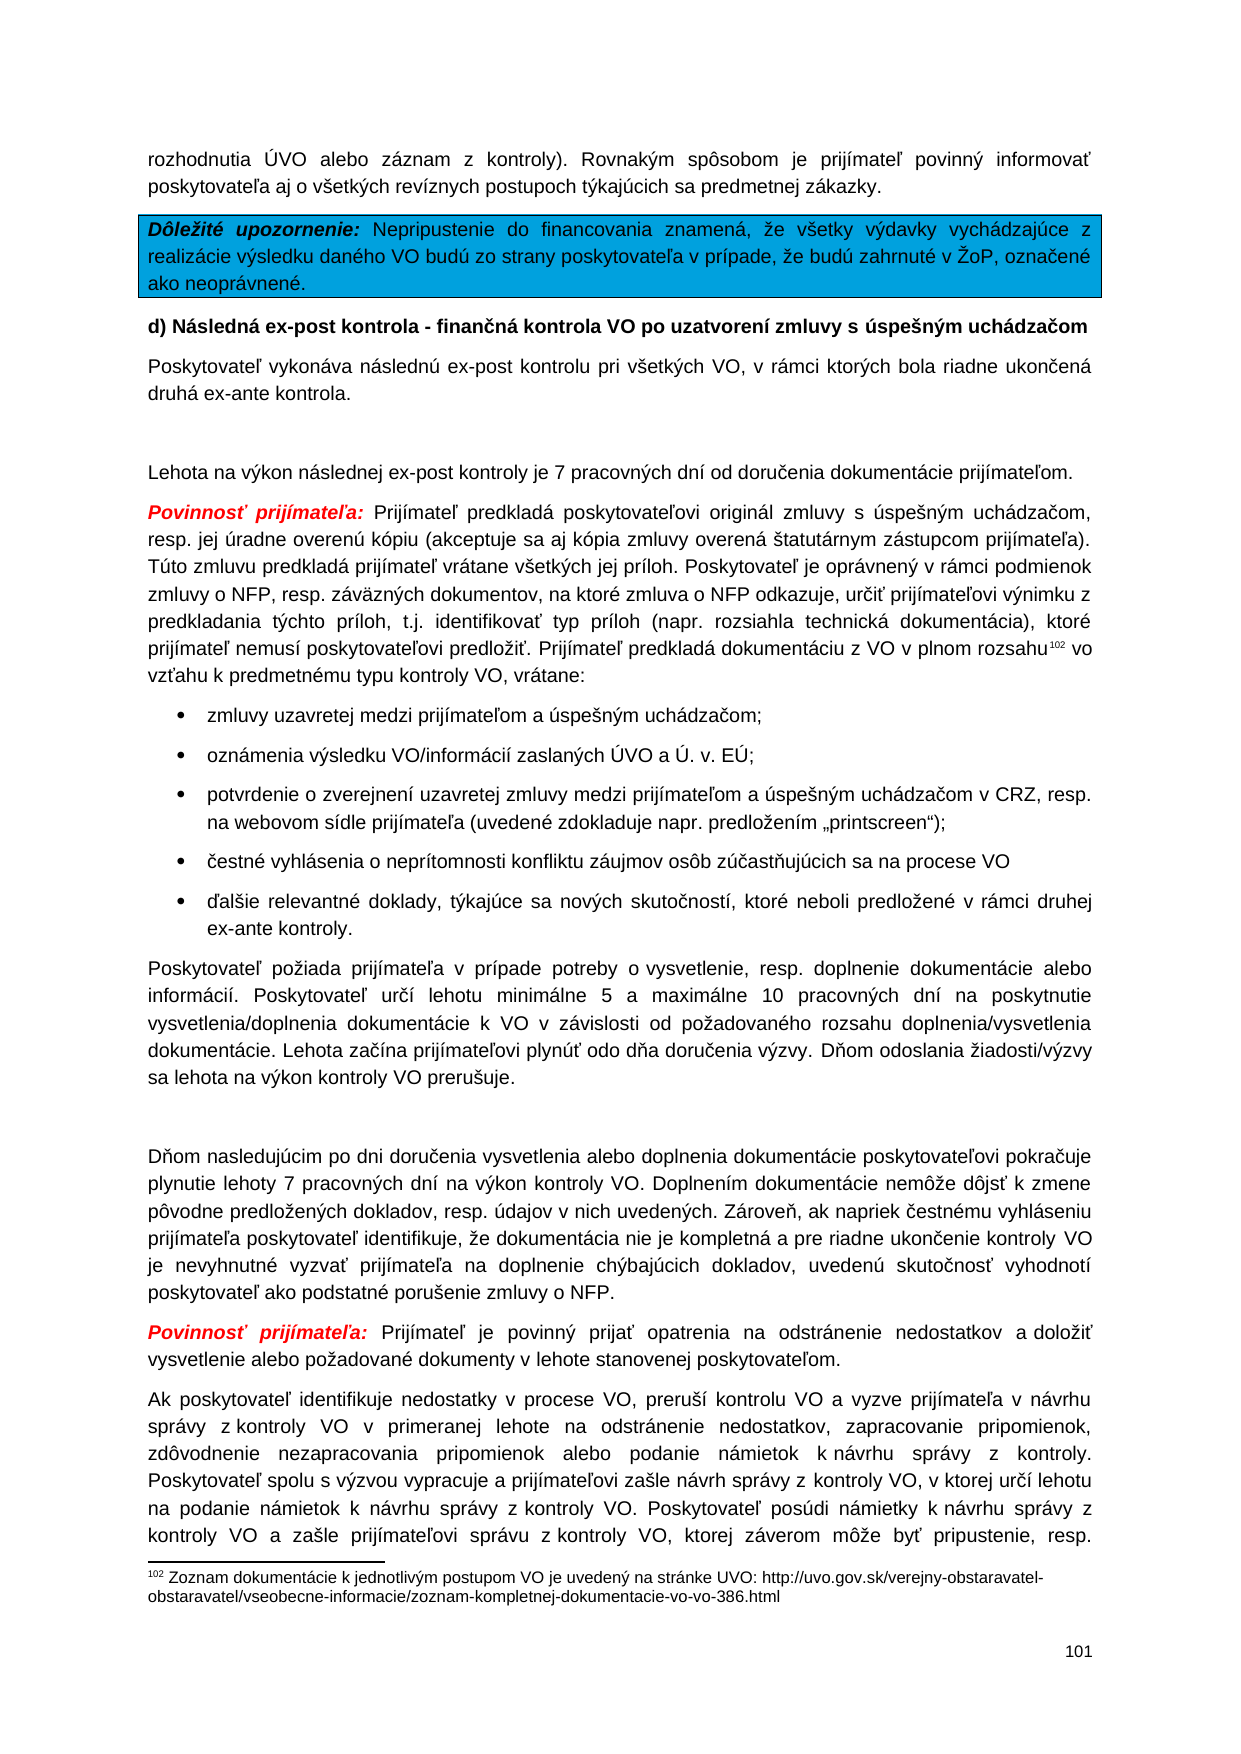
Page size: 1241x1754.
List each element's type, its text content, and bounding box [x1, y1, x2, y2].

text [148, 1388, 1092, 1546]
text Dôležité upozornenie: Nepripustenie do financovania znamená, že všetky výdavky vychádzajúce z realizácie výsledku daného VO budú zo strany poskytovateľa v prípade, že budú zahrnuté v ŽoP, označené ako neoprávnené. [139, 216, 1101, 297]
list ďalšie relevantné doklady, týkajúce sa nových skutočností, ktoré neboli predložené v rámci druhej ex-ante kontroly. [177, 890, 1092, 940]
text Povinnosť prijímateľa: Prijímateľ predkladá poskytovateľovi originál zmluvy s úspešným uchádzačom, resp. jej úradne overenú kópiu (akceptuje sa aj kópia zmluvy overená štatutárnym zástupcom prijímateľa). Túto zmluvu predkladá prijímateľ vrátane všetkých jej príloh. Poskytovateľ je oprávnený v rámci podmienok zmluvy o NFP, resp. záväzných dokumentov, na ktoré zmluva o NFP odkazuje, určiť prijímateľovi výnimku z predkladania týchto príloh, t.j. identifikovať typ príloh (napr. rozsiahla technická dokumentácia), ktoré prijímateľ nemusí poskytovateľovi predložiť. Prijímateľ predkladá dokumentáciu z VO v plnom rozsahu vo vzťahu k predmetnému typu kontroly VO, vrátane: [148, 501, 1092, 687]
list čestné vyhlásenia o neprítomnosti konfliktu záujmov osôb zúčastňujúcich sa na procese VO [177, 850, 1092, 873]
text d) Následná ex-post kontrola - finančná kontrola VO po uzatvorení zmluvy s úspešným uchádzačom [148, 315, 1092, 338]
list potvrdenie o zverejnení uzavretej zmluvy medzi prijímateľom a úspešným uchádzačom v CRZ, resp. na webovom sídle prijímateľa (uvedené zdokladuje napr. predložením „printscreen“); [177, 783, 1092, 833]
text Povinnosť prijímateľa: Prijímateľ je povinný prijať opatrenia na odstránenie nedostatkov a doložiť vysvetlenie alebo požadované dokumenty v lehote stanovenej poskytovateľom. [148, 1321, 1092, 1371]
text Poskytovateľ vykonáva následnú ex-post kontrolu pri všetkých VO, v rámci ktorých bola riadne ukončená druhá ex-ante kontrola. [148, 354, 1092, 404]
list oznámenia výsledku VO/informácií zaslaných ÚVO a Ú. v. EÚ; [177, 743, 1092, 766]
text Poskytovateľ požiada prijímateľa v prípade potreby o vysvetlenie, resp. doplnenie dokumentácie alebo informácií. Poskytovateľ určí lehotu minimálne 5 a maximálne 10 pracovných dní na poskytnutie vysvetlenia/doplnenia dokumentácie k VO v závislosti od požadovaného rozsahu doplnenia/vysvetlenia dokumentácie. Lehota začína prijímateľovi plynúť odo dňa doručenia výzvy. Dňom odoslania žiadosti/výzvy sa lehota na výkon kontroly VO prerušuje. [148, 957, 1092, 1088]
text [148, 148, 1092, 198]
text Dňom nasledujúcim po dni doručenia vysvetlenia alebo doplnenia dokumentácie poskytovateľovi pokračuje plynutie lehoty 7 pracovných dní na výkon kontroly VO. Doplnením dokumentácie nemôže dôjsť k zmene pôvodne predložených dokladov, resp. údajov v nich uvedených. Zároveň, ak napriek čestnému vyhláseniu prijímateľa poskytovateľ identifikuje, že dokumentácia nie je kompletná a pre riadne ukončenie kontroly VO je nevyhnutné vyzvať prijímateľa na doplnenie chýbajúcich dokladov, uvedenú skutočnosť vyhodnotí poskytovateľ ako podstatné porušenie zmluvy o NFP. [148, 1145, 1092, 1304]
text Lehota na výkon následnej ex-post kontroly je 7 pracovných dní od doručenia dokumentácie prijímateľom. [148, 461, 1092, 484]
list zmluvy uzavretej medzi prijímateľom a úspešným uchádzačom; [177, 704, 1092, 726]
